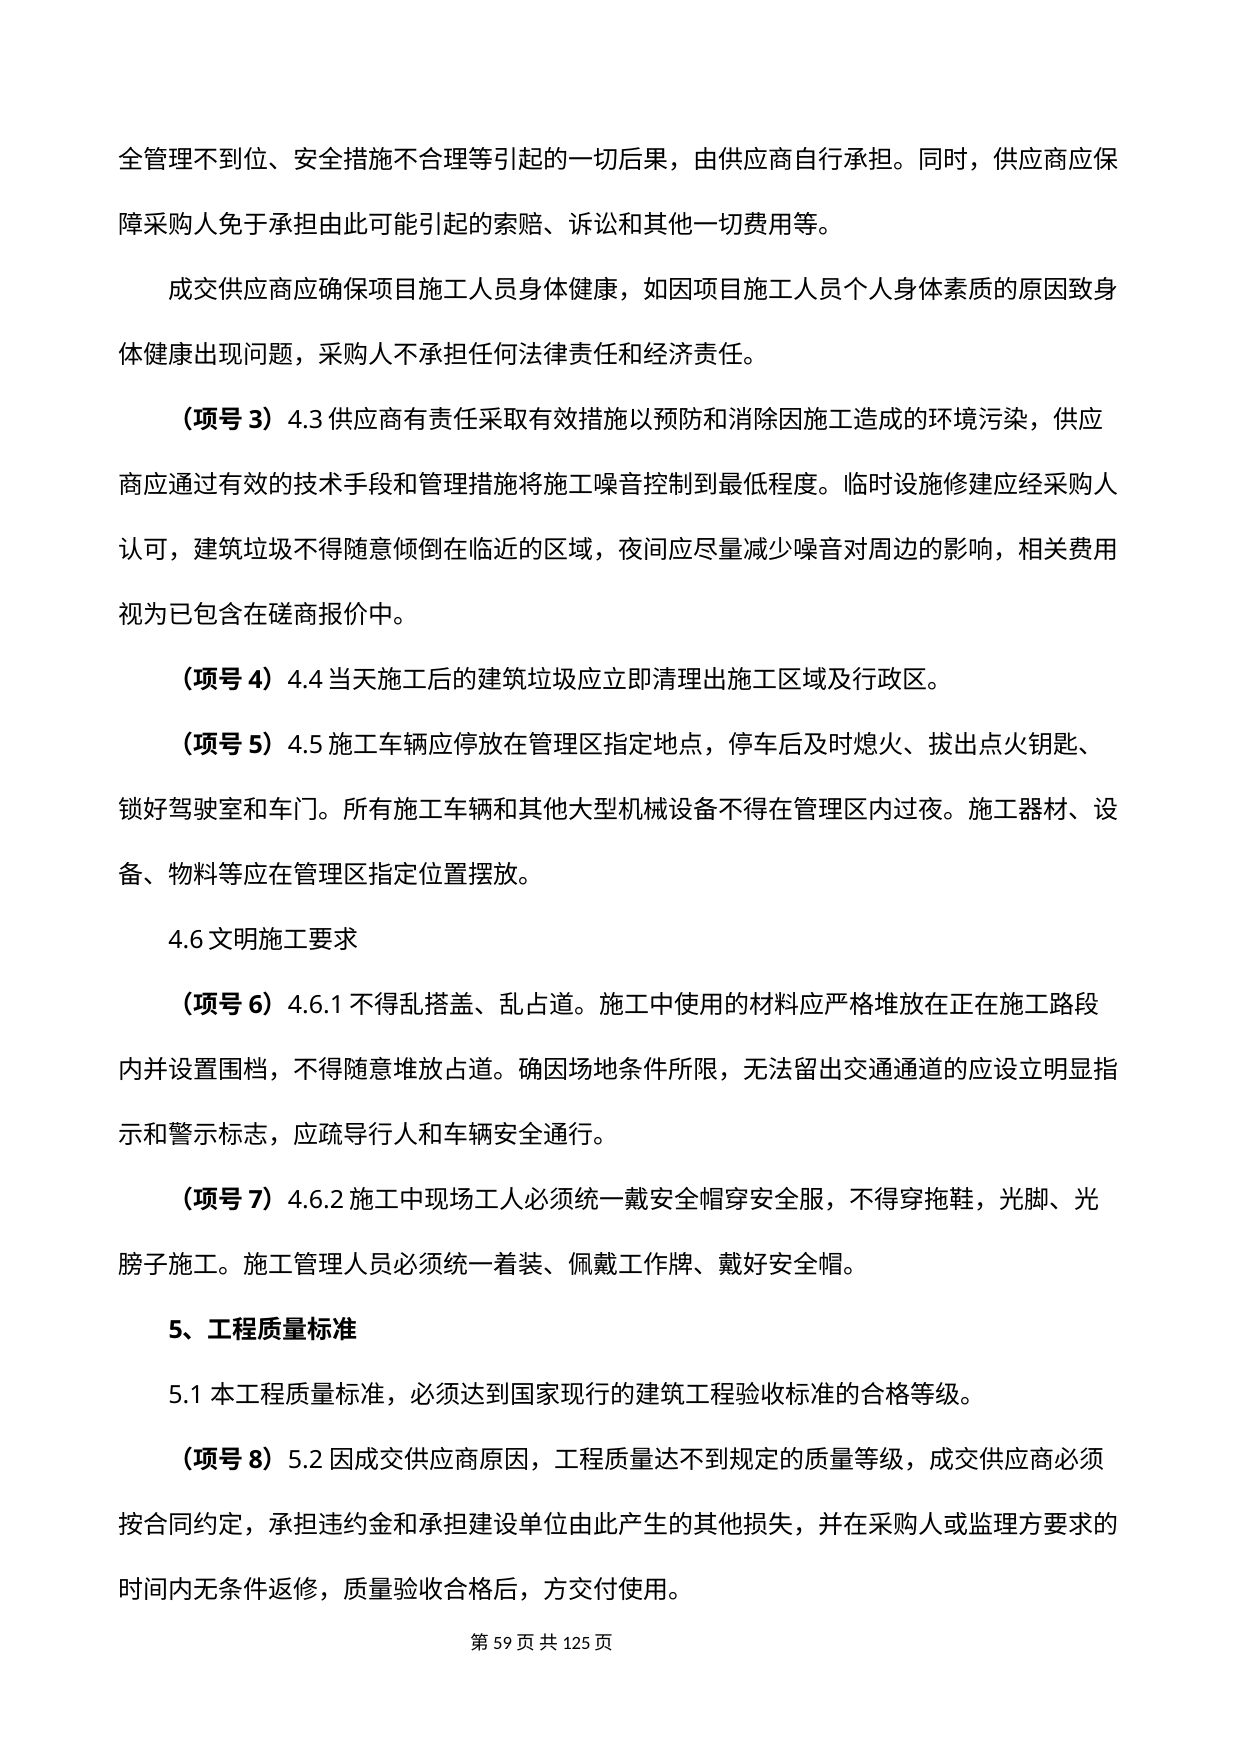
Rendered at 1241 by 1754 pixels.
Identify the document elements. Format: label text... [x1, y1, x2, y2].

text 4.6文明施工要求 [118, 905, 1122, 970]
text 5.1 本工程质量标准，必须达到国家现行的建筑工程验收标准的合格等级。 [118, 1360, 1122, 1425]
text （项号6）4.6.1不得乱搭盖、乱占道。施工中使用的材料应严格堆放在正在施工路段内并设置围档，不得随意堆放占道。确因场地条件所限，无法留出交通通道的应设立明显指示和警示标志，应疏导行人和车辆安全通行。 [118, 970, 1122, 1165]
text 成交供应商应确保项目施工人员身体健康，如因项目施工人员个人身体素质的原因致身体健康出现问题，采购人不承担任何法律责任和经济责任。 [118, 255, 1122, 385]
text （项号3）4.3供应商有责任采取有效措施以预防和消除因施工造成的环境污染，供应商应通过有效的技术手段和管理措施将施工噪音控制到最低程度。临时设施修建应经采购人认可，建筑垃圾不得随意倾倒在临近的区域，夜间应尽量减少噪音对周边的影响，相关费用视为已包含在磋商报价中。 [118, 385, 1122, 645]
text （项号7）4.6.2施工中现场工人必须统一戴安全帽穿安全服，不得穿拖鞋，光脚、光膀子施工。施工管理人员必须统一着装、佩戴工作牌、戴好安全帽。 [118, 1165, 1122, 1295]
text （项号5）4.5施工车辆应停放在管理区指定地点，停车后及时熄火、拔出点火钥匙、锁好驾驶室和车门。所有施工车辆和其他大型机械设备不得在管理区内过夜。施工器材、设备、物料等应在管理区指定位置摆放。 [118, 710, 1122, 905]
text （项号8）5.2 因成交供应商原因，工程质量达不到规定的质量等级，成交供应商必须按合同约定，承担违约金和承担建设单位由此产生的其他损失，并在采购人或监理方要求的时间内无条件返修，质量验收合格后，方交付使用。 [118, 1425, 1122, 1620]
text （项号4）4.4当天施工后的建筑垃圾应立即清理出施工区域及行政区。 [118, 645, 1122, 710]
text 5、工程质量标准 [118, 1295, 1122, 1360]
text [118, 125, 1122, 255]
